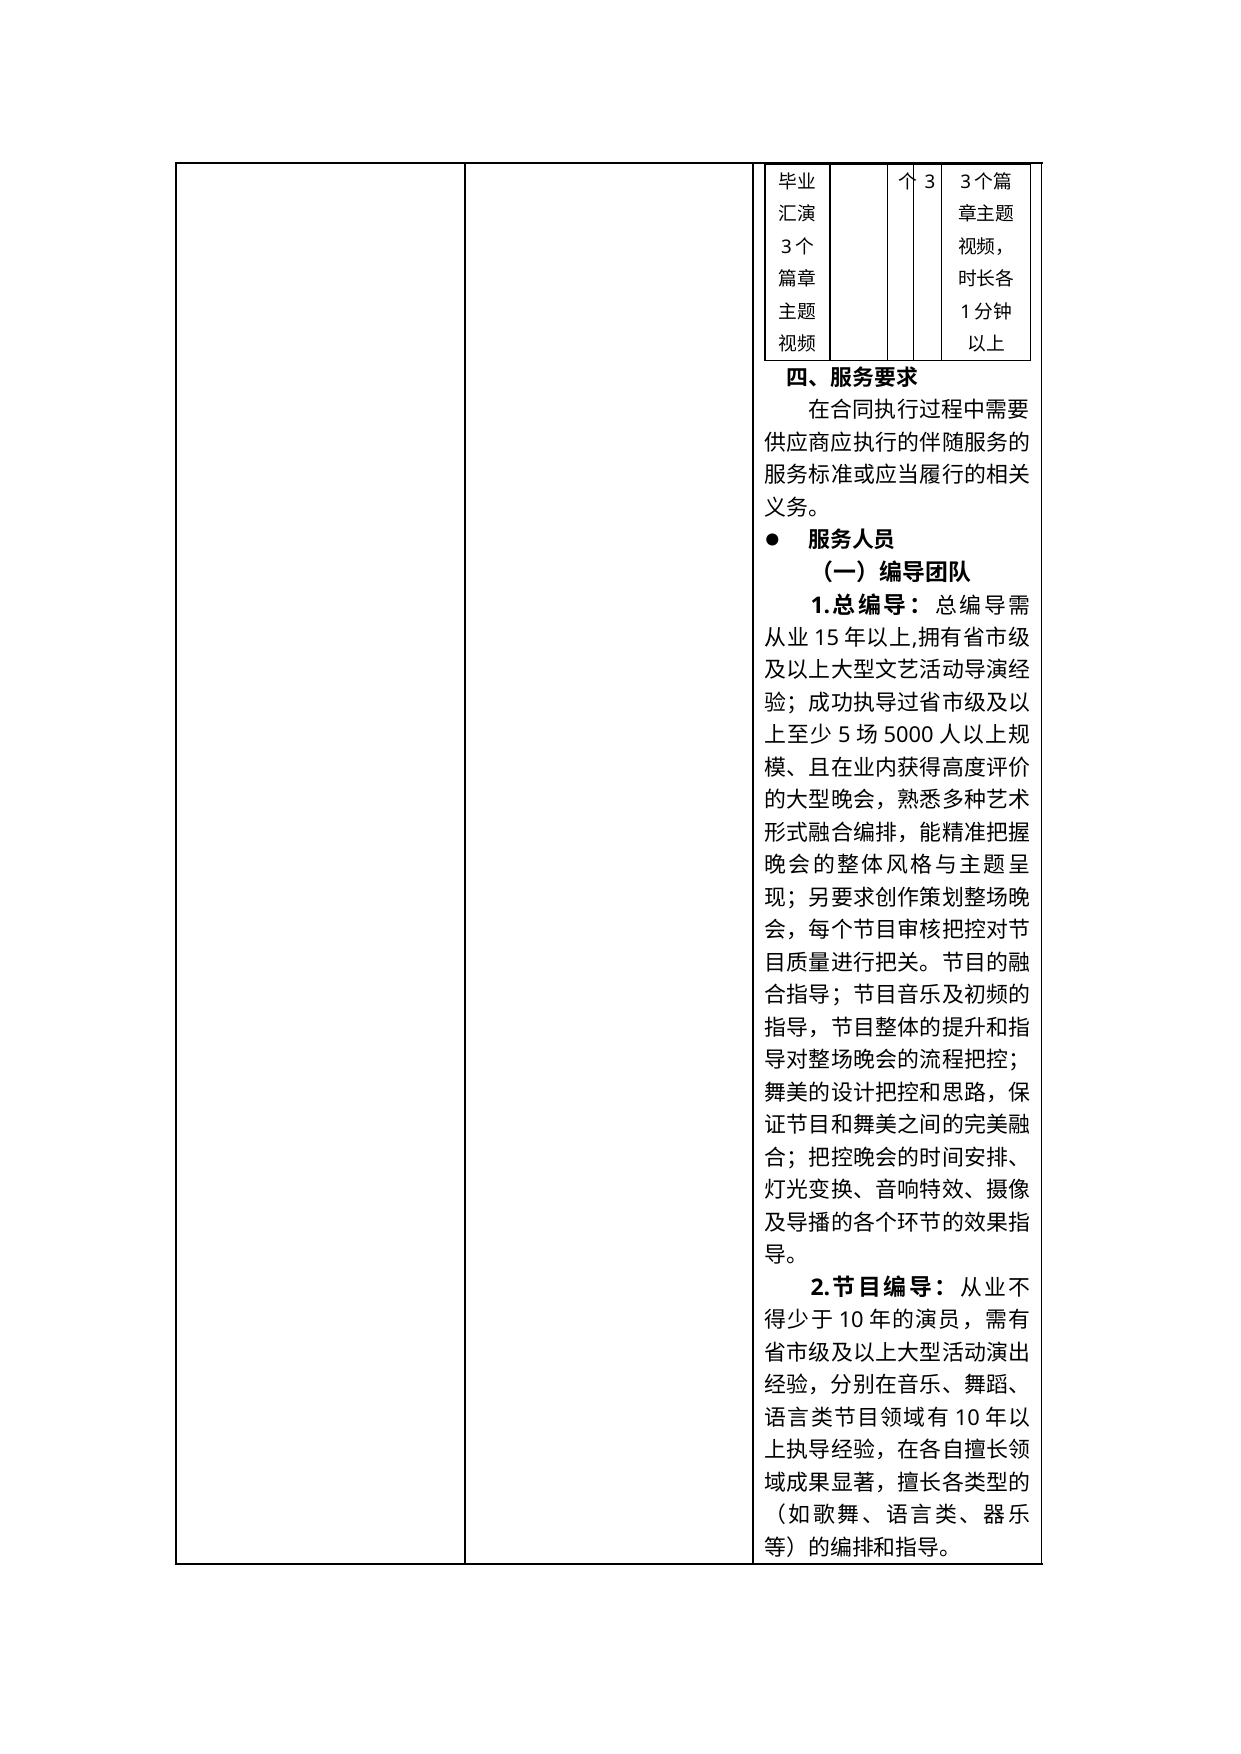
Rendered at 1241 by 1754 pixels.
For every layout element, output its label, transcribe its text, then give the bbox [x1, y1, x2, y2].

table_cell 1 [177, 164, 464, 1563]
table_cell ▲ [466, 164, 752, 1563]
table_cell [754, 164, 1041, 1563]
